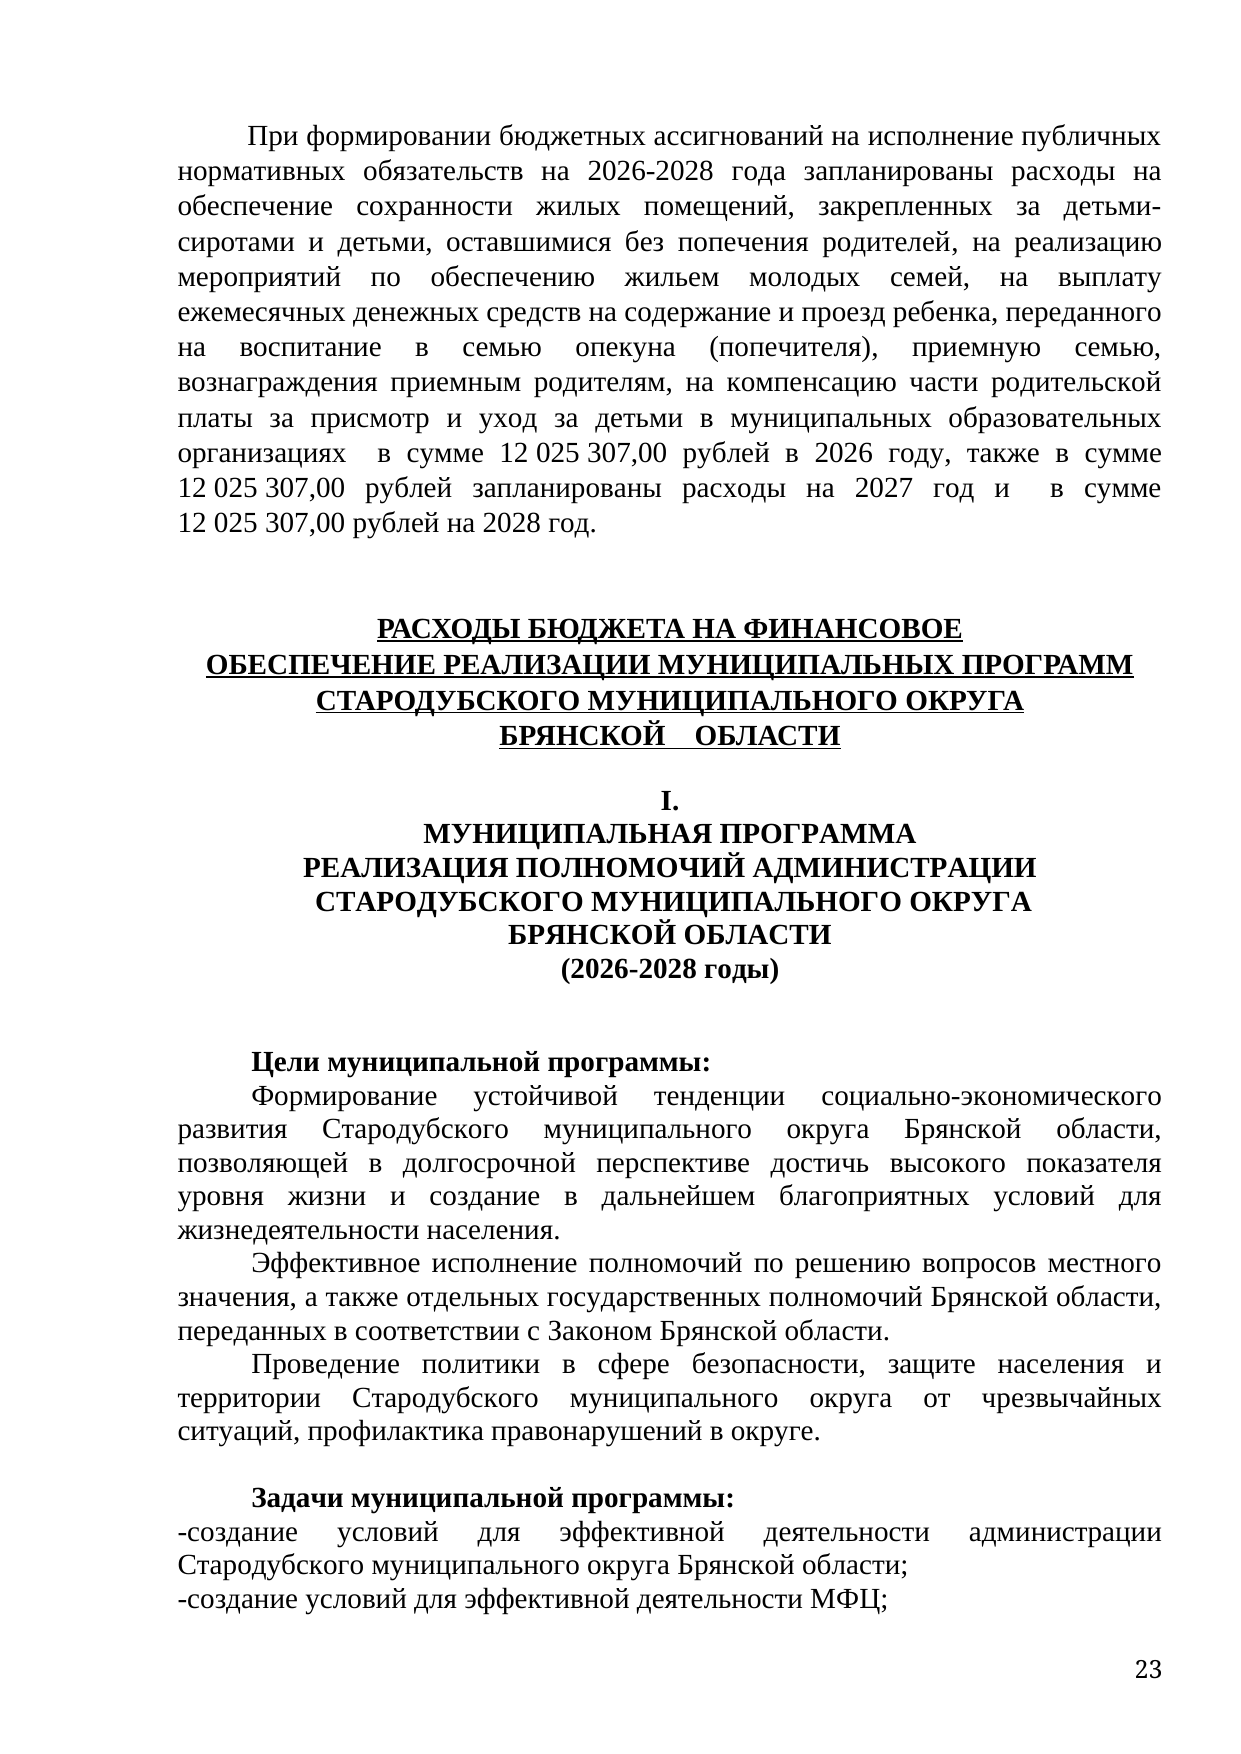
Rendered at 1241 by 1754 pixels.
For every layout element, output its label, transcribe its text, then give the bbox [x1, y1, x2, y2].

text Эффективное исполнение полномочий по решению вопросов местного значения, а также отдельных государственных полномочий Брянской области, переданных в соответствии с Законом Брянской области. [177, 1246, 1162, 1346]
text Проведение политики в сфере безопасности, защите населения и территории Стародубского муниципального округа от чрезвычайных ситуаций, профилактика правонарушений в округе. [177, 1346, 1162, 1447]
text (2026-2028 годы) [177, 951, 1162, 984]
text СТАРОДУБСКОГО МУНИЦИПАЛЬНОГО ОКРУГА БРЯНСКОЙ ОБЛАСТИ [177, 884, 1162, 951]
text РЕАЛИЗАЦИЯ ПОЛНОМОЧИЙ АДМИНИСТРАЦИИ [177, 850, 1162, 884]
text Цели муниципальной программы: [177, 1044, 1162, 1078]
text -создание условий для эффективной деятельности администрации Стародубского муниципального округа Брянской области; [177, 1514, 1162, 1581]
text При формировании бюджетных ассигнований на исполнение публичных нормативных обязательств на 2026-2028 года запланированы расходы на обеспечение сохранности жилых помещений, закрепленных за детьми-сиротами и детьми, оставшимися без попечения родителей, на реализацию мероприятий по обеспечению жильем молодых семей, на выплату ежемесячных денежных средств на содержание и проезд ребенка, переданного на воспитание в семью опекуна (попечителя), приемную семью, вознаграждения приемным родителям, на компенсацию части родительской платы за присмотр и уход за детьми в муниципальных образовательных организациях в сумме 12 025 307,00 рублей в 2026 году, также в сумме 12 025 307,00 рублей запланированы расходы на 2027 год и в сумме 12 025 307,00 рублей на 2028 год. [177, 118, 1162, 539]
text -создание условий для эффективной деятельности МФЦ; [177, 1581, 1162, 1614]
text Задачи муниципальной программы: [177, 1480, 1162, 1514]
text МУНИЦИПАЛЬНАЯ ПРОГРАММА [177, 817, 1162, 850]
text Формирование устойчивой тенденции социально-экономического развития Стародубского муниципального округа Брянской области, позволяющей в долгосрочной перспективе достичь высокого показателя уровня жизни и создание в дальнейшем благоприятных условий для жизнедеятельности населения. [177, 1078, 1162, 1246]
text I. [177, 783, 1162, 817]
text РАСХОДЫ БЮДЖЕТА НА ФИНАНСОВОЕ ОБЕСПЕЧЕНИЕ РЕАЛИЗАЦИИ МУНИЦИПАЛЬНЫХ ПРОГРАММ СТАРОДУБСКОГО МУНИЦИПАЛЬНОГО ОКРУГА БРЯНСКОЙ ОБЛАСТИ [177, 611, 1162, 752]
